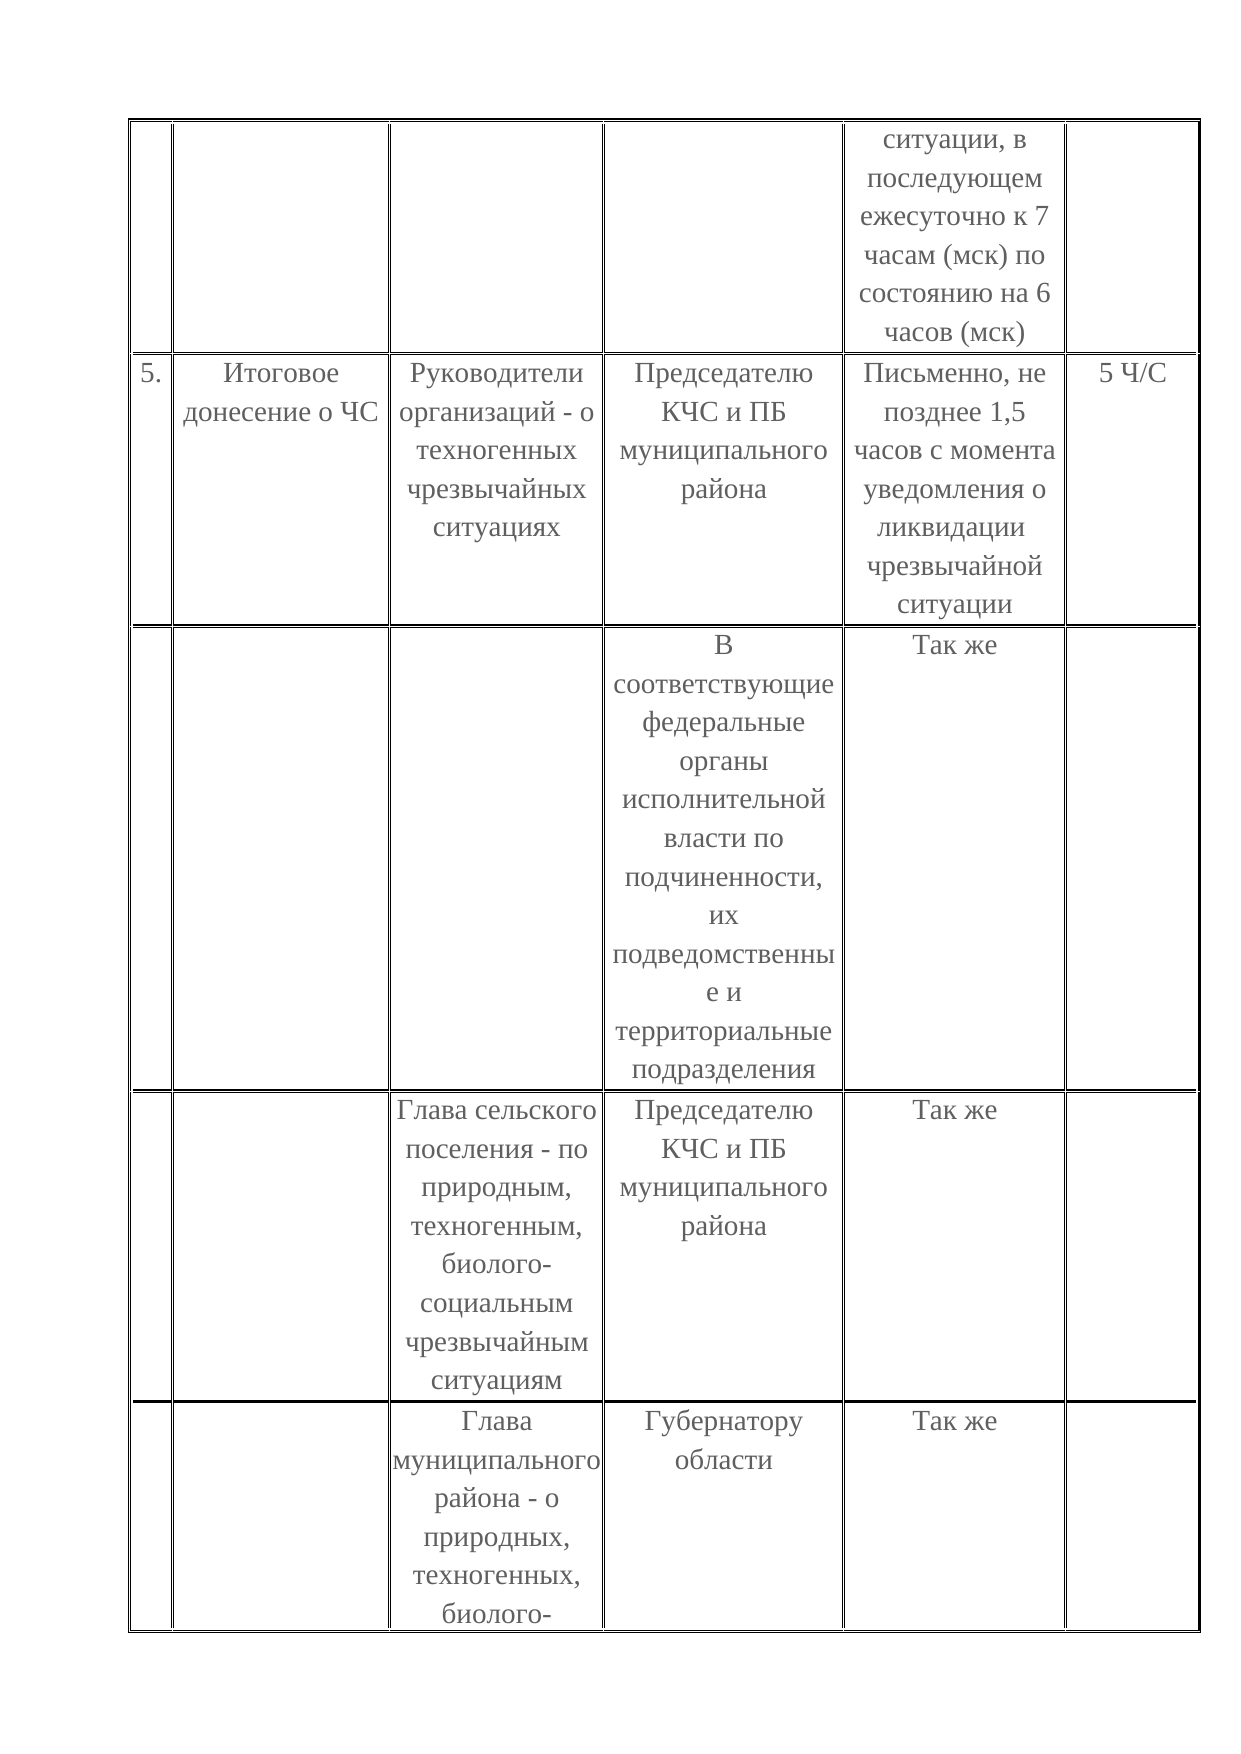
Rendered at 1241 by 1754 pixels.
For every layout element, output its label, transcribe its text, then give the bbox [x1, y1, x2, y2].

table_cell Председателю КЧС и ПБ муниципального района [605, 1093, 842, 1400]
table_cell [131, 122, 172, 352]
table_cell [173, 1403, 389, 1629]
table_cell Так же [845, 1093, 1064, 1400]
table_cell [1066, 1400, 1198, 1629]
table_cell Так же [845, 628, 1064, 1089]
table_cell Председателю КЧС и ПБ муниципального района [605, 355, 842, 624]
table_cell [1067, 1089, 1199, 1400]
table_cell Глава сельского поселения - по природным, техногенным, биолого-социальным чрезвычайным ситуациям [391, 1093, 602, 1400]
table_cell Руководители организаций - о техногенных чрезвычайных ситуациях [391, 355, 602, 624]
table_cell В соответствующие федеральные органы исполнительной власти по подчиненности, их подведомственные и территориальные подразделения [605, 628, 842, 1089]
table_cell 5 Ч/С [1066, 352, 1199, 624]
table_cell [131, 624, 171, 1089]
table_cell [391, 628, 602, 1089]
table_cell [604, 122, 843, 352]
table_cell Письменно, не позднее 1,5 часов с момента уведомления о ликвидации чрезвычайной ситуации [845, 355, 1064, 624]
table_cell Итоговое донесение о ЧС [174, 355, 388, 624]
table_cell [131, 1400, 172, 1629]
table_cell Так же [844, 1403, 1066, 1629]
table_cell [390, 1403, 604, 1629]
table_cell 5. [129, 352, 172, 624]
table_cell [174, 1093, 388, 1400]
table_cell [173, 122, 389, 352]
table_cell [390, 122, 604, 352]
table_cell [1067, 624, 1199, 1089]
table_cell Губернатору области [604, 1403, 843, 1629]
table_cell [174, 628, 388, 1089]
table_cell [844, 122, 1066, 352]
table_cell [131, 1089, 171, 1400]
table_cell [1066, 122, 1198, 352]
